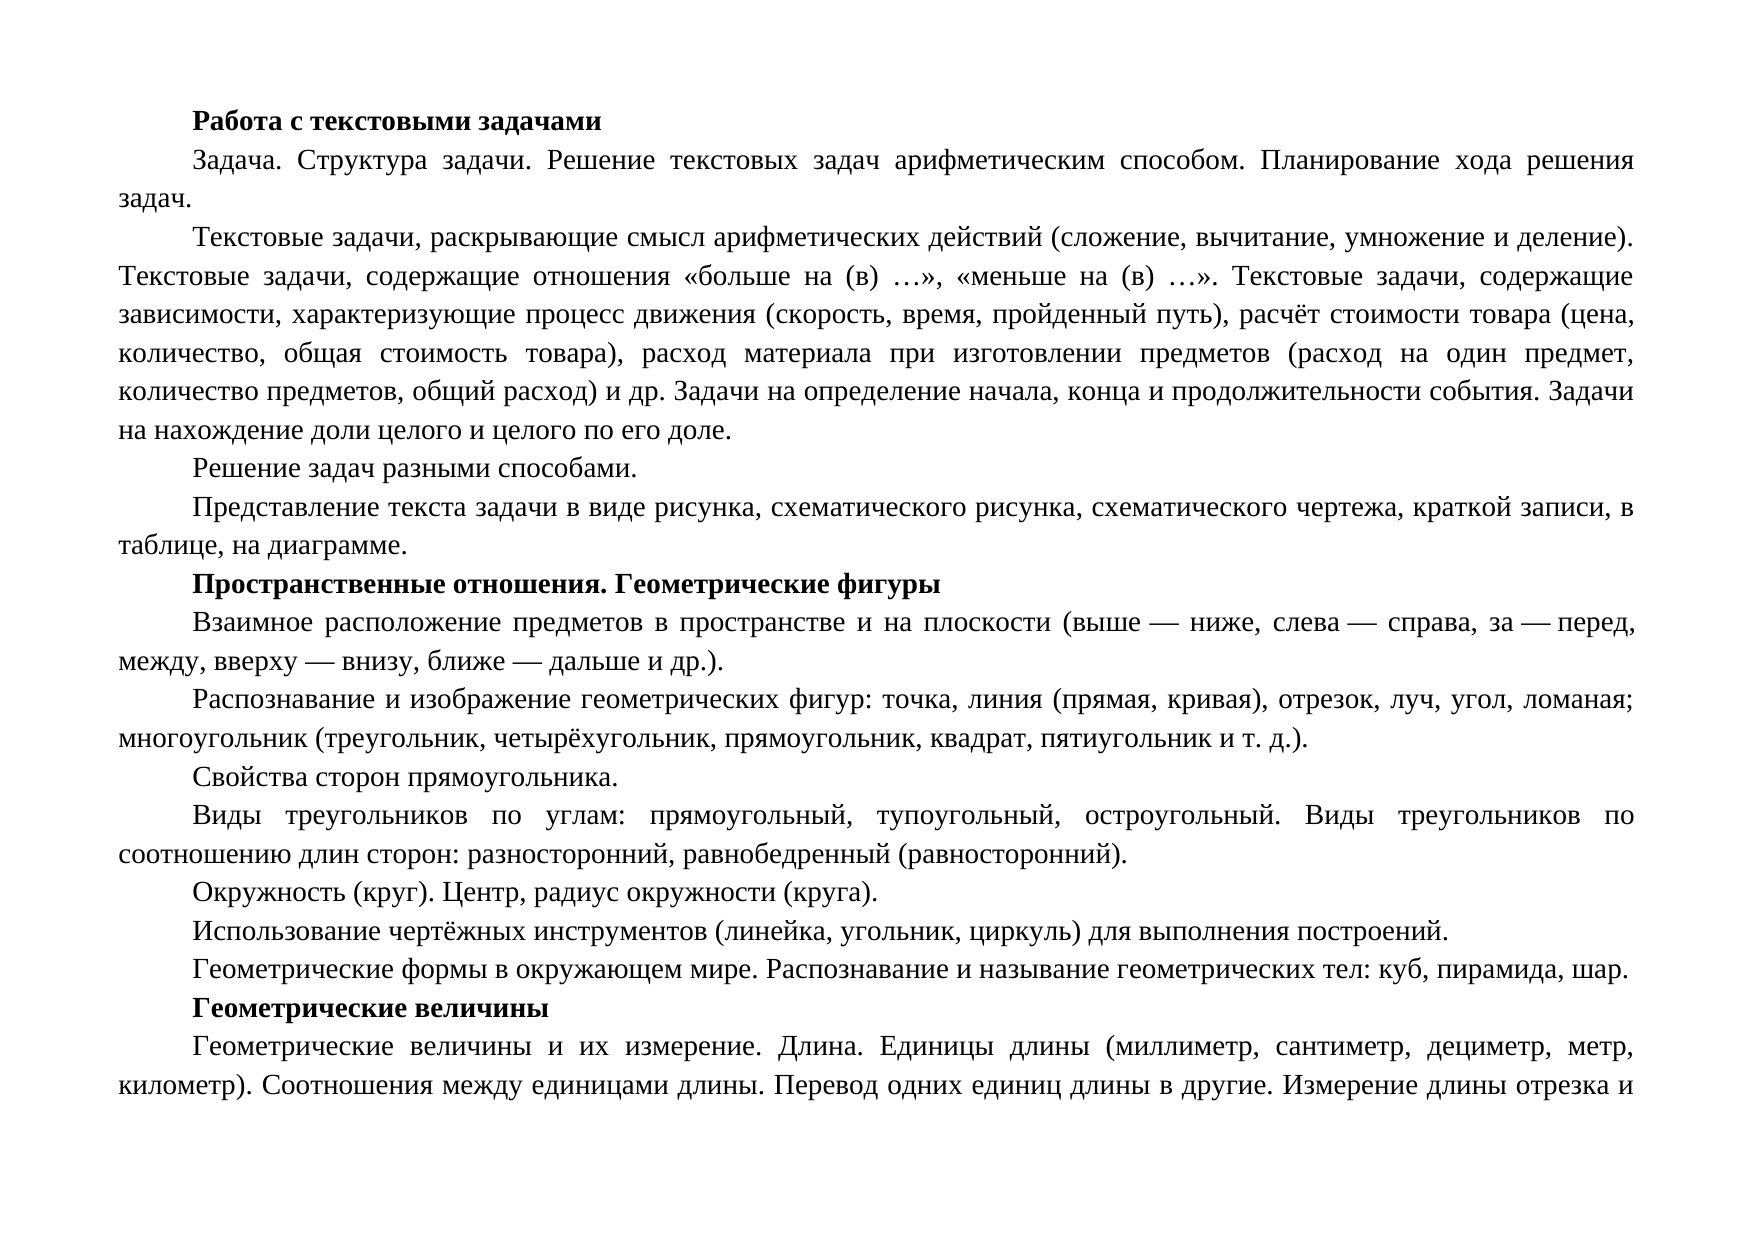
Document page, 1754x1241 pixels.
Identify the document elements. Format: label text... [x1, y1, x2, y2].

text Работа с текстовыми задачами [118, 103, 1636, 137]
text Геометрические формы в окружающем мире. Распознавание и называние геометрических тел: куб, пирамида, шар. [118, 951, 1636, 985]
text Решение задач разными способами. [118, 450, 1636, 484]
text Представление текста задачи в виде рисунка, схематического рисунка, схематического чертежа, краткой записи, в таблице, на диаграмме. [118, 489, 1636, 561]
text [118, 1028, 1636, 1101]
text Использование чертёжных инструментов (линейка, угольник, циркуль) для выполнения построений. [118, 913, 1636, 946]
text Геометрические величины [118, 990, 1636, 1023]
text Свойства сторон прямоугольника. [118, 759, 1636, 792]
text Текстовые задачи, раскрывающие смысл арифметических действий (сложение, вычитание, умножение и деление). Текстовые задачи, содержащие отношения «больше на (в) …», «меньше на (в) …». Текстовые задачи, содержащие зависимости, характеризующие процесс движения (скорость, время, пройденный путь), расчёт стоимости товара (цена, количество, общая стоимость товара), расход материала при изготовлении предметов (расход на один предмет, количество предметов, общий расход) и др. Задачи на определение начала, конца и продолжительности события. Задачи на нахождение доли целого и целого по его доле. [118, 219, 1636, 445]
text Пространственные отношения. Геометрические фигуры [118, 566, 1636, 599]
text Виды треугольников по углам: прямоугольный, тупоугольный, остроугольный. Виды треугольников по соотношению длин сторон: разносторонний, равнобедренный (равносторонний). [118, 797, 1636, 869]
text Задача. Структура задачи. Решение текстовых задач арифметическим способом. Планирование хода решения задач. [118, 142, 1636, 214]
text Окружность (круг). Центр, радиус окружности (круга). [118, 874, 1636, 908]
text Взаимное расположение предметов в пространстве и на плоскости (выше — ниже, слева — справа, за — перед, между, вверху — внизу, ближе — дальше и др.). [118, 604, 1636, 677]
text Распознавание и изображение геометрических фигур: точка, линия (прямая, кривая), отрезок, луч, угол, ломаная; многоугольник (треугольник, четырёхугольник, прямоугольник, квадрат, пятиугольник и т. д.). [118, 682, 1636, 754]
